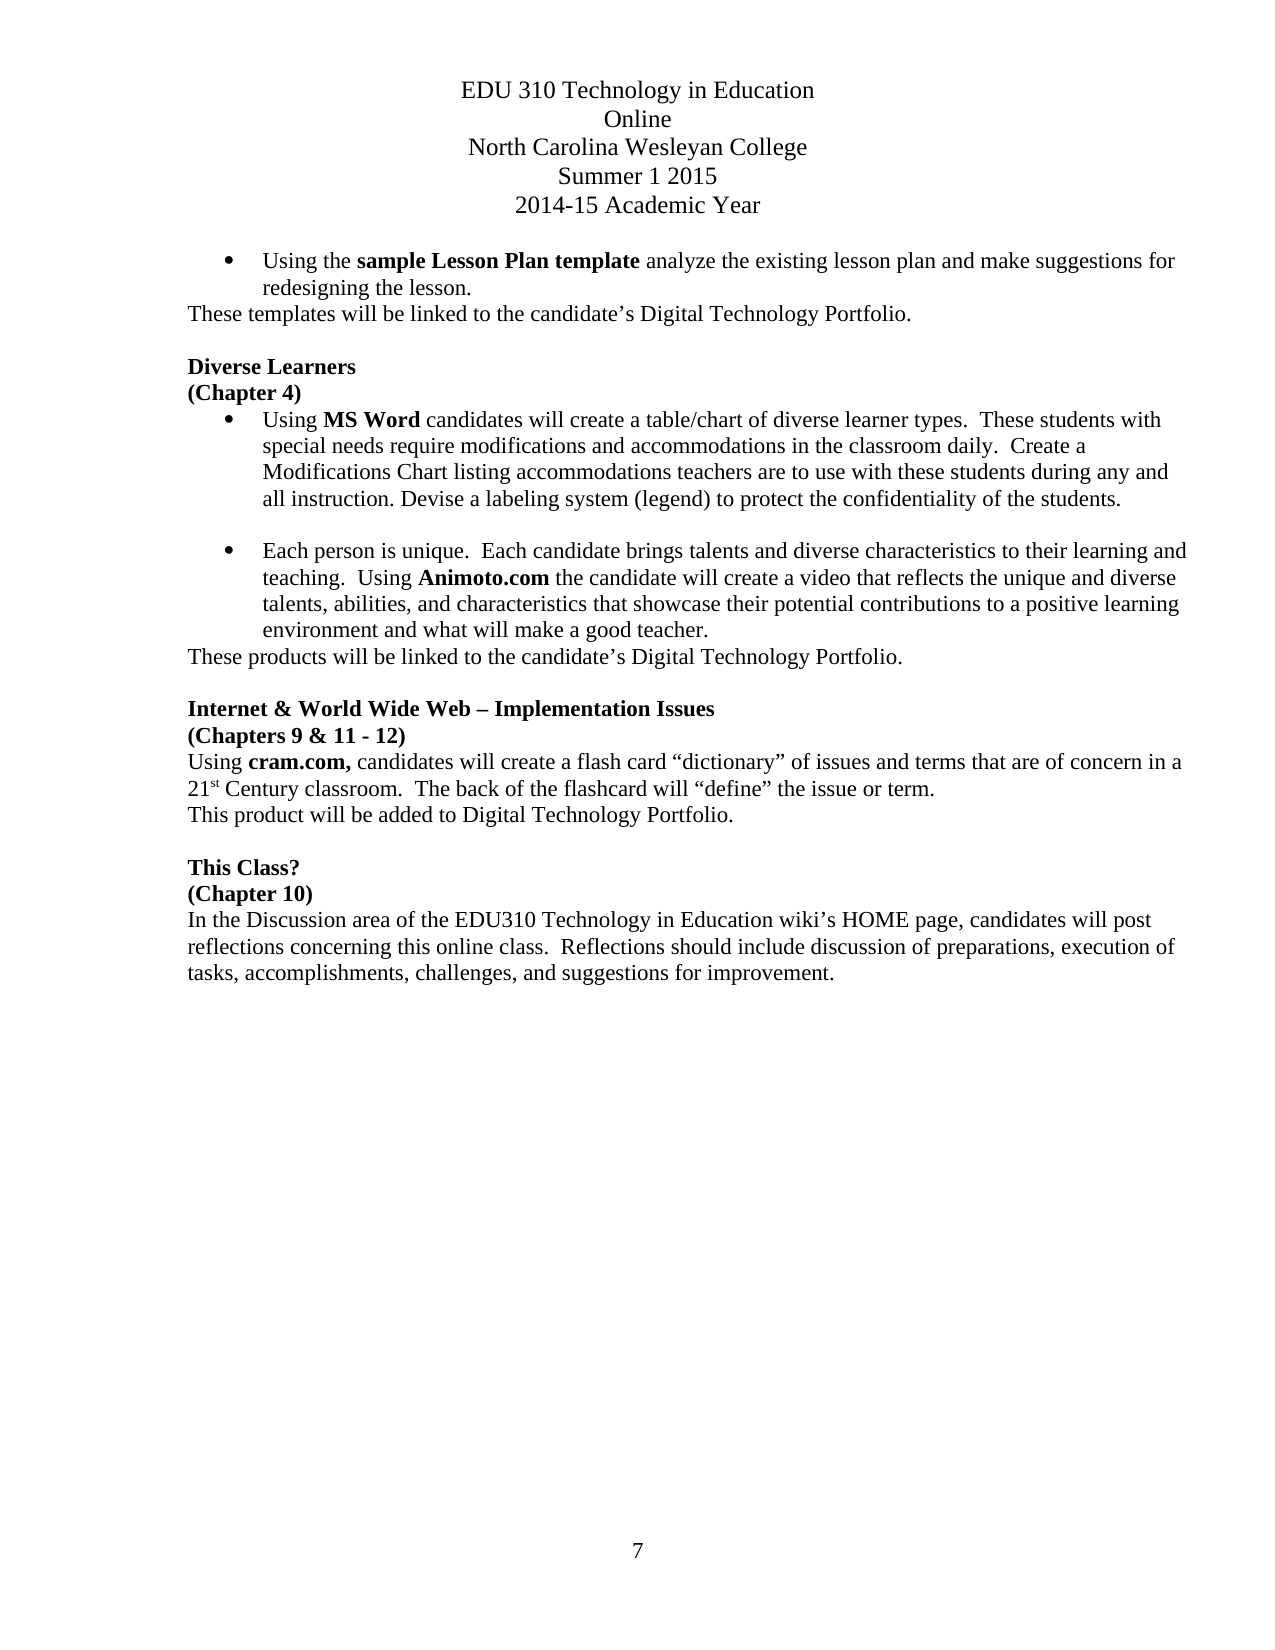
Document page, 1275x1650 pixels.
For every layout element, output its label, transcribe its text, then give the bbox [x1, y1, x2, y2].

text (Chapter 10) [187, 880, 1200, 906]
list Each person is unique. Each candidate brings talents and diverse characteristics to their learning and teaching. Using Animoto.com the candidate will create a video that reflects the unique and diverse talents, abilities, and characteristics that showcase their potential contributions to a positive learning environment and what will make a good teacher. [225, 537, 1188, 643]
text Diverse Learners [187, 353, 1188, 379]
list Using the sample Lesson Plan template analyze the existing lesson plan and make suggestions for redesigning the lesson. [225, 247, 1188, 300]
text (Chapter 4) [187, 379, 1188, 406]
text These templates will be linked to the candidate’s Digital Technology Portfolio. [187, 300, 1188, 327]
text This Class? [187, 854, 1200, 880]
list Using MS Word candidates will create a table/chart of diverse learner types. These students with special needs require modifications and accommodations in the classroom daily. Create a Modifications Chart listing accommodations teachers are to use with these students during any and all instruction. Devise a labeling system (legend) to protect the confidentiality of the students. [225, 406, 1188, 511]
list Using cram.com, candidates will create a flash card “dictionary” of issues and terms that are of concern in a 21st Century classroom. The back of the flashcard will “define” the issue or term. [187, 748, 1200, 801]
text (Chapters 9 & 11 - 12) [187, 722, 1200, 748]
text Internet & World Wide Web – Implementation Issues [187, 696, 1200, 722]
text In the Discussion area of the EDU310 Technology in Education wiki’s HOME page, candidates will post reflections concerning this online class. Reflections should include discussion of preparations, execution of tasks, accomplishments, challenges, and suggestions for improvement. [187, 906, 1200, 985]
text These products will be linked to the candidate’s Digital Technology Portfolio. [187, 643, 1188, 669]
text This product will be added to Digital Technology Portfolio. [187, 801, 1200, 827]
